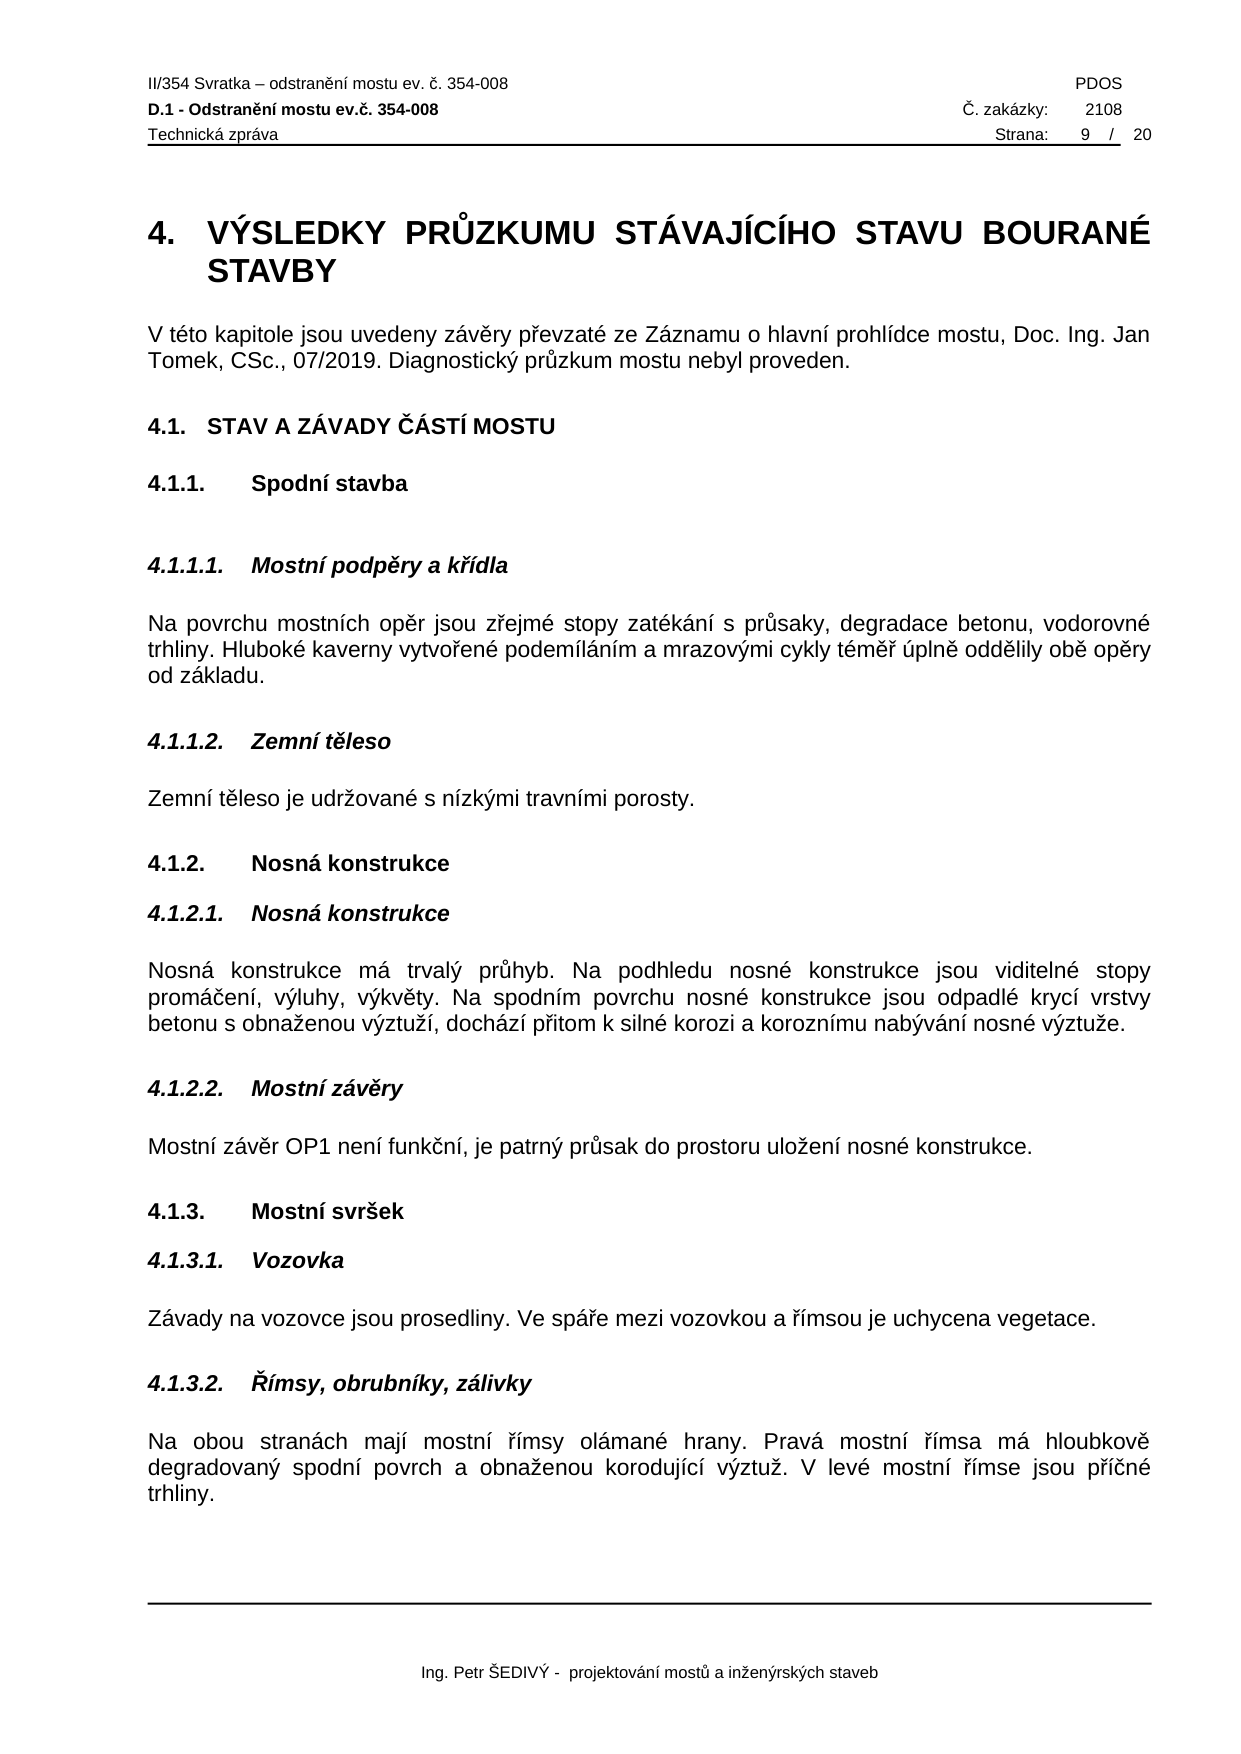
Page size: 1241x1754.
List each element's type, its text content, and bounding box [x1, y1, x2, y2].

text V této kapitole jsou uvedeny závěry převzaté ze Záznamu o hlavní prohlídce mostu, Doc. Ing. Jan Tomek, CSc., 07/2019. Diagnostický průzkum mostu nebyl proveden. [148, 321, 1152, 374]
subtitle Nosná konstrukce [148, 850, 1152, 877]
subtitle Římsy, obrubníky, zálivky [148, 1370, 1152, 1396]
subtitle Mostní závěry [148, 1075, 1152, 1102]
text Mostní závěr OP1 není funkční, je patrný průsak do prostoru uložení nosné konstrukce. [148, 1133, 1152, 1159]
subtitle Výsledky průzkumu stávajícího stavu bourané stavby [148, 213, 1152, 290]
text Na obou stranách mají mostní římsy olámané hrany. Pravá mostní římsa má hloubkově degradovaný spodní povrch a obnaženou korodující výztuž. V levé mostní římse jsou příčné trhliny. [148, 1428, 1152, 1507]
text Na povrchu mostních opěr jsou zřejmé stopy zatékání s průsaky, degradace betonu, vodorovné trhliny. Hluboké kaverny vytvořené podemíláním a mrazovými cykly téměř úplně oddělily obě opěry od základu. [148, 610, 1152, 689]
text Závady na vozovce jsou prosedliny. Ve spáře mezi vozovkou a římsou je uchycena vegetace. [148, 1305, 1152, 1331]
subtitle Mostní svršek [148, 1198, 1152, 1224]
subtitle Stav a závady částí mostu [148, 413, 1152, 439]
subtitle Mostní podpěry a křídla [148, 552, 1152, 578]
subtitle Vozovka [148, 1247, 1152, 1274]
text Nosná konstrukce má trvalý průhyb. Na podhledu nosné konstrukce jsou viditelné stopy promáčení, výluhy, výkvěty. Na spodním povrchu nosné konstrukce jsou odpadlé krycí vrstvy betonu s obnaženou výztuží, dochází přitom k silné korozi a koroznímu nabývání nosné výztuže. [148, 957, 1152, 1036]
text Zemní těleso je udržované s nízkými travními porosty. [148, 785, 1152, 812]
subtitle Spodní stavba [148, 470, 1152, 497]
subtitle Zemní těleso [148, 728, 1152, 754]
subtitle Nosná konstrukce [148, 900, 1152, 926]
